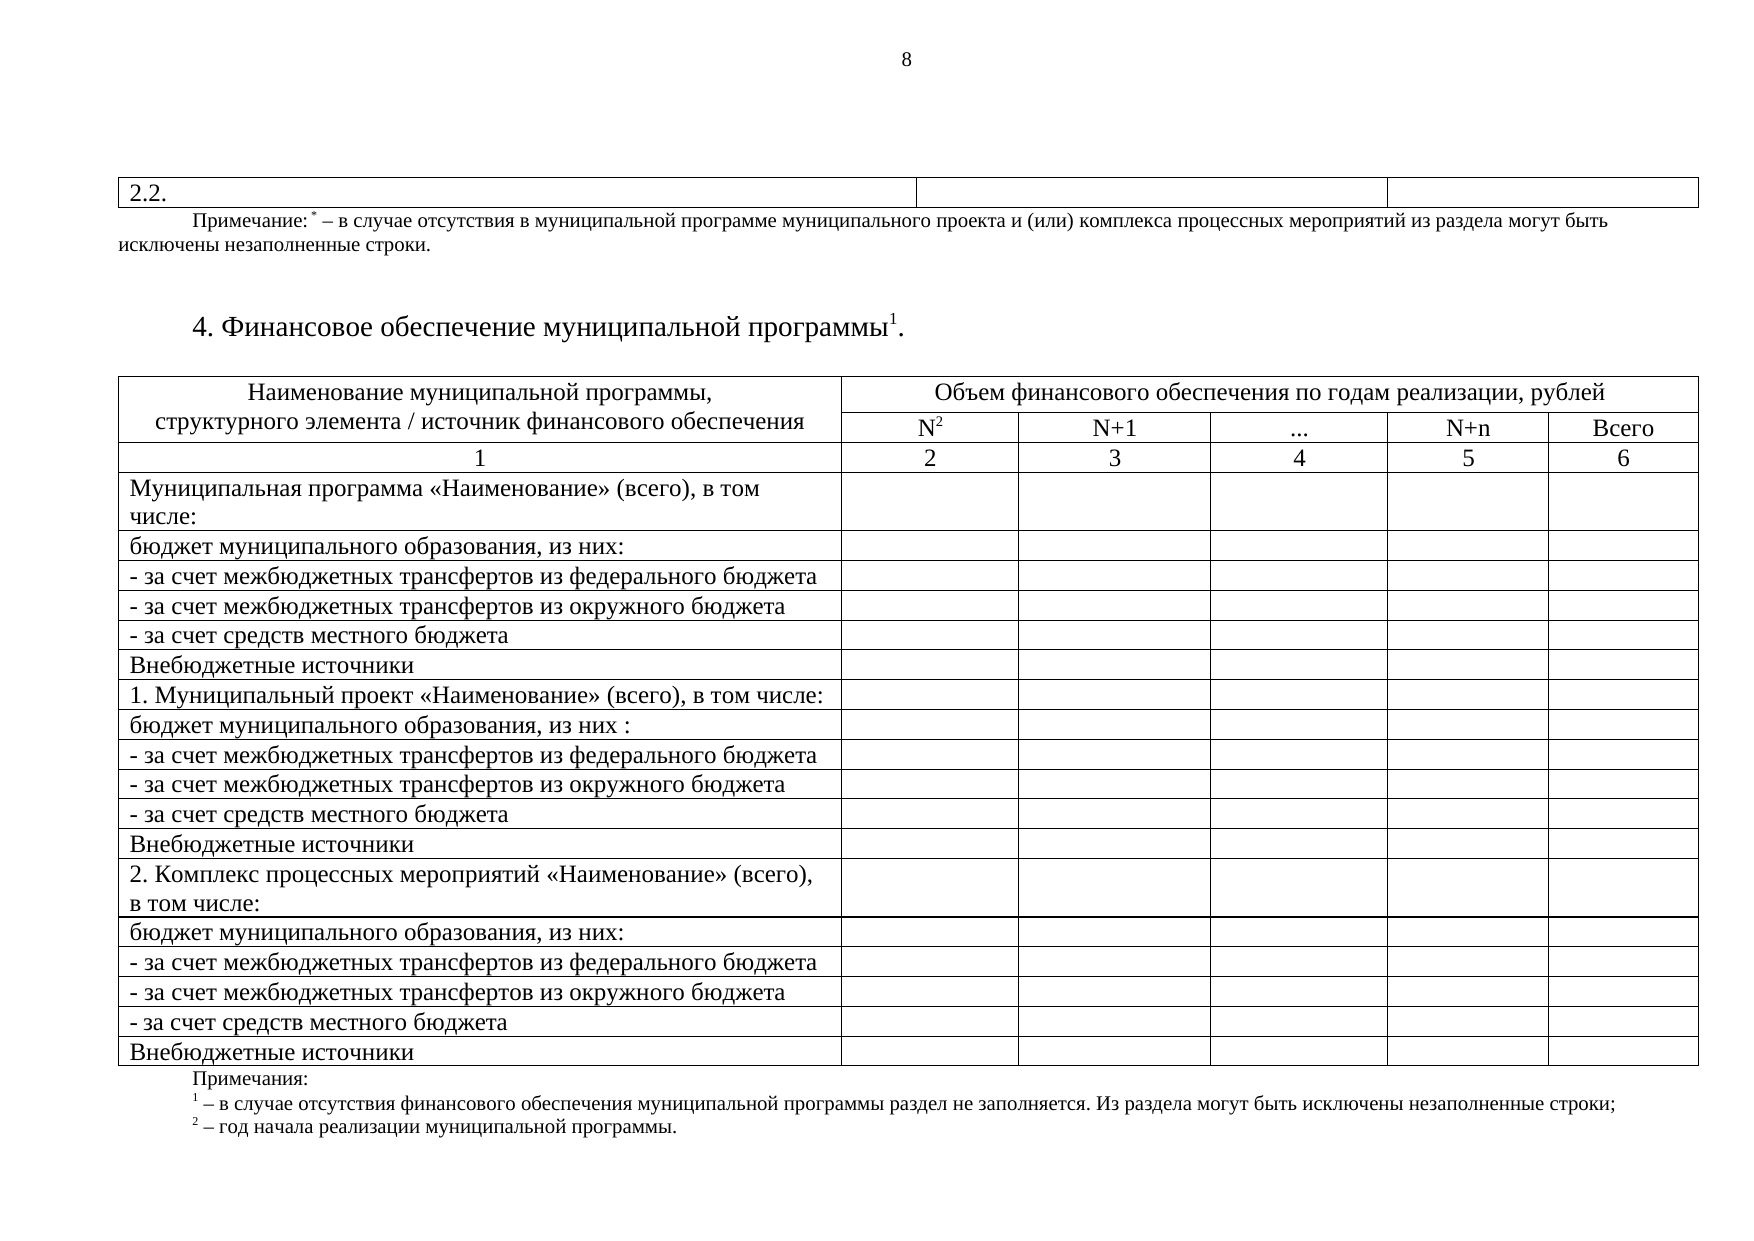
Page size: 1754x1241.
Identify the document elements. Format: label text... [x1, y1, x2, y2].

table_cell [1019, 859, 1210, 916]
text Примечание: * – в случае отсутствия в муниципальной программе муниципального проекта и (или) комплекса процессных мероприятий из раздела могут быть исключены незаполненные строки. [118, 208, 1695, 256]
table_cell [1388, 770, 1548, 798]
table_cell [842, 1007, 1018, 1036]
table_cell [1019, 799, 1210, 828]
table_cell [1019, 977, 1210, 1006]
table_cell [1388, 591, 1548, 619]
table_cell Внебюджетные источники [119, 650, 841, 679]
table_cell [842, 799, 1018, 828]
table_cell [1549, 918, 1698, 946]
table_cell [1549, 561, 1698, 590]
table_cell [1211, 531, 1387, 560]
table_cell N+1 [1019, 413, 1210, 442]
table_cell ... [1211, 413, 1387, 442]
table_cell [842, 1037, 1018, 1065]
table_cell [842, 680, 1018, 709]
table_cell [1211, 770, 1387, 798]
table_cell [1549, 650, 1698, 679]
table_cell [1388, 178, 1698, 207]
table_cell [1019, 531, 1210, 560]
table_cell [917, 178, 1387, 207]
table_cell - за счет средств местного бюджета [119, 1007, 841, 1036]
table_cell [1019, 710, 1210, 739]
table_cell [842, 473, 1018, 530]
table_cell - за счет межбюджетных трансфертов из окружного бюджета [119, 977, 841, 1006]
table_cell [842, 710, 1018, 739]
table_cell [1388, 1037, 1548, 1065]
table_cell [1388, 561, 1548, 590]
table_cell - за счет межбюджетных трансфертов из федерального бюджета [119, 561, 841, 590]
table_cell [1549, 977, 1698, 1006]
table_cell [842, 977, 1018, 1006]
table_cell - за счет средств местного бюджета [119, 799, 841, 828]
table_cell [1019, 621, 1210, 649]
table_cell [1211, 1007, 1387, 1036]
table_cell [1211, 591, 1387, 619]
table_cell Внебюджетные источники [119, 1037, 841, 1065]
table_cell 2. Комплекс процессных мероприятий «Наименование» (всего), в том числе: [119, 859, 841, 916]
table_cell [1019, 650, 1210, 679]
table_cell [1388, 710, 1548, 739]
text 4. Финансовое обеспечение муниципальной программы1. [192, 309, 1695, 342]
table_cell [842, 650, 1018, 679]
table_cell [1211, 918, 1387, 946]
table_cell [1388, 799, 1548, 828]
table_cell [1388, 621, 1548, 649]
table_cell [1549, 829, 1698, 858]
table_cell бюджет муниципального образования, из них : [119, 710, 841, 739]
table_cell [1388, 947, 1548, 976]
table_cell [1388, 918, 1548, 946]
table_cell 5 [1388, 443, 1548, 472]
table_cell [1388, 740, 1548, 768]
table_cell [1211, 829, 1387, 858]
table_cell [1211, 977, 1387, 1006]
table_cell [1549, 740, 1698, 768]
table_cell [842, 947, 1018, 976]
table_cell [1019, 591, 1210, 619]
table_cell [1549, 680, 1698, 709]
table_cell [842, 918, 1018, 946]
table_cell [1211, 680, 1387, 709]
table_cell [1549, 710, 1698, 739]
table_cell [1211, 710, 1387, 739]
table_cell [1549, 859, 1698, 916]
table_cell [1019, 829, 1210, 858]
table_cell [1388, 1007, 1548, 1036]
table_cell [1019, 680, 1210, 709]
table_cell [1019, 770, 1210, 798]
table_cell [1549, 1007, 1698, 1036]
table_cell [1388, 650, 1548, 679]
table_cell [842, 531, 1018, 560]
table_cell [1549, 531, 1698, 560]
table_cell [1549, 473, 1698, 530]
table_cell [842, 859, 1018, 916]
table_cell [1388, 680, 1548, 709]
table_cell 3 [1019, 443, 1210, 472]
table_cell [1211, 621, 1387, 649]
table_header Объем финансового обеспечения по годам реализации, рублей [842, 377, 1698, 412]
table_cell 6 [1549, 443, 1698, 472]
table_cell - за счет межбюджетных трансфертов из федерального бюджета [119, 740, 841, 768]
table_cell - за счет межбюджетных трансфертов из окружного бюджета [119, 591, 841, 619]
table_cell бюджет муниципального образования, из них: [119, 918, 841, 946]
table_cell [842, 740, 1018, 768]
table_cell [842, 770, 1018, 798]
table_cell [1211, 859, 1387, 916]
table_cell N2 [842, 413, 1018, 442]
table_cell [1388, 531, 1548, 560]
table_cell 1. Муниципальный проект «Наименование» (всего), в том числе: [119, 680, 841, 709]
table_cell Всего [1549, 413, 1698, 442]
text 1 – в случае отсутствия финансового обеспечения муниципальной программы раздел не заполняется. Из раздела могут быть исключены незаполненные строки; [192, 1090, 1695, 1114]
table_cell [1019, 1037, 1210, 1065]
table_cell [1019, 918, 1210, 946]
table_header Наименование муниципальной программы, структурного элемента / источник финансового обеспечения [119, 377, 841, 442]
table_cell [1211, 561, 1387, 590]
table_cell [1549, 770, 1698, 798]
table_cell [1388, 859, 1548, 916]
text Примечания: [192, 1066, 1695, 1090]
table_cell [842, 591, 1018, 619]
table_cell [1549, 947, 1698, 976]
table_cell [842, 829, 1018, 858]
table_cell 2.2. [119, 178, 916, 207]
table_cell [1549, 799, 1698, 828]
table_cell [1019, 473, 1210, 530]
table_cell N+n [1388, 413, 1548, 442]
table_cell [1019, 1007, 1210, 1036]
table_cell бюджет муниципального образования, из них: [119, 531, 841, 560]
table_cell 1 [119, 443, 841, 472]
table_cell [1211, 650, 1387, 679]
table_cell [1549, 621, 1698, 649]
table_cell [1019, 561, 1210, 590]
table_cell [842, 561, 1018, 590]
table_cell Муниципальная программа «Наименование» (всего), в том числе: [119, 473, 841, 530]
table_cell 2 [842, 443, 1018, 472]
table_cell [1388, 977, 1548, 1006]
table_cell - за счет средств местного бюджета [119, 621, 841, 649]
table_cell [1211, 947, 1387, 976]
table_cell [1388, 829, 1548, 858]
table_cell [1549, 1037, 1698, 1065]
text 2 – год начала реализации муниципальной программы. [192, 1114, 1695, 1138]
table_cell [1549, 591, 1698, 619]
table_cell [1211, 799, 1387, 828]
table_cell [1019, 947, 1210, 976]
table_cell [1388, 473, 1548, 530]
table_cell - за счет межбюджетных трансфертов из федерального бюджета [119, 947, 841, 976]
table_cell [1211, 473, 1387, 530]
table_cell Внебюджетные источники [119, 829, 841, 858]
table_cell [1019, 740, 1210, 768]
table_cell [1211, 1037, 1387, 1065]
table_cell [1211, 740, 1387, 768]
table_cell [842, 621, 1018, 649]
table_cell 4 [1211, 443, 1387, 472]
table_cell - за счет межбюджетных трансфертов из окружного бюджета [119, 770, 841, 798]
